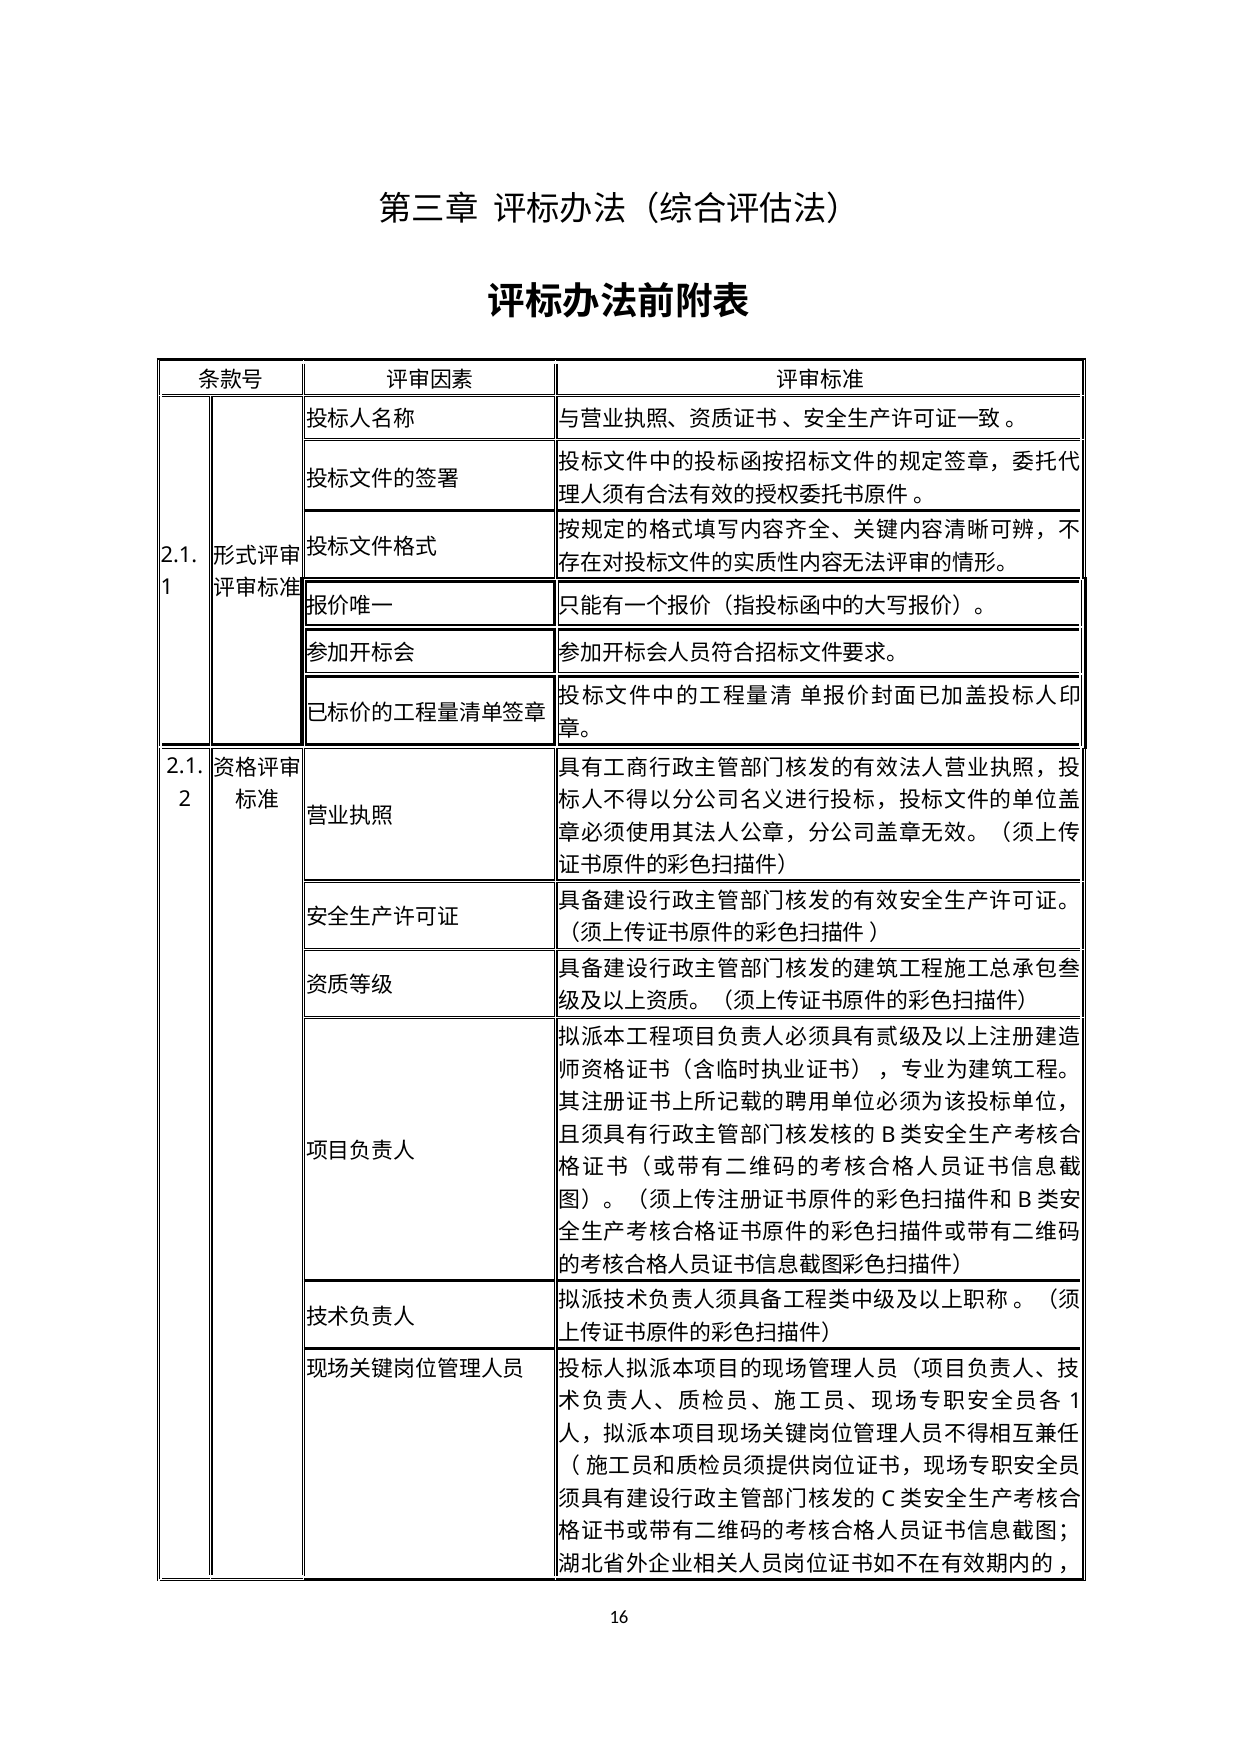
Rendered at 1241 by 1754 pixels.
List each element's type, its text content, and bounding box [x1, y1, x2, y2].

table_cell 与营业执照、资质证书 、安全生产许可证一致 。 [556, 394, 1084, 438]
table_cell 只能有一个报价（指投标函中的大写报价）。 [556, 577, 1084, 624]
table_cell 技术负责人 [305, 1282, 554, 1347]
table_cell 投标文件格式 [305, 512, 554, 577]
table_cell 已标价的工程量清单签章 [307, 678, 553, 743]
table_cell 投标人名称 [305, 397, 554, 438]
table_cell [556, 1347, 1082, 1578]
table_cell 拟派技术负责人须具备工程类中级及以上职称 。（须上传证书原件的彩色扫描件） [558, 1279, 1082, 1347]
table_cell 项目负责人 [305, 1019, 554, 1279]
table_cell 按规定的格式填写内容齐全、关键内容清晰可辨，不存在对投标文件的实质性内容无法评审的情形。 [558, 509, 1082, 577]
table_cell 2.1.2 [158, 743, 211, 1578]
table_cell 报价唯一 [307, 583, 553, 624]
table_cell 现场关键岗位管理人员 [304, 1347, 556, 1578]
table_cell 安全生产许可证 [305, 883, 554, 947]
table_cell 具有工商行政主管部门核发的有效法人营业执照，投标人不得以分公司名义进行投标，投标文件的单位盖章必须使用其法人公章，分公司盖章无效。（须上传证书原件的彩色扫描件） [556, 743, 1084, 879]
table_header 条款号 [160, 361, 303, 394]
table_cell 营业执照 [305, 749, 554, 879]
subtitle 评标办法前附表 [159, 266, 1078, 331]
table_cell 形式评审评审标准 [213, 397, 302, 743]
table_cell 具备建设行政主管部门核发的建筑工程施工总承包叁级及以上资质。（须上传证书原件的彩色扫描件） [558, 948, 1083, 1016]
table_cell 资格评审标准 [211, 749, 303, 1578]
table_cell 参加开标会人员符合招标文件要求。 [556, 624, 1084, 672]
table_cell 拟派本工程项目负责人必须具有贰级及以上注册建造师资格证书（含临时执业证书） ，专业为建筑工程。其注册证书上所记载的聘用单位必须为该投标单位，且须具有行政主管部门核发核的B类安全生产考核合格证书（或带有二维码的考核合格人员证书信息截图）。（须上传注册证书原件的彩色扫描件和B类安全生产考核合格证书原件的彩色扫描件或带有二维码的考核合格人员证书信息截图彩色扫描件） [556, 1016, 1084, 1279]
table_header 评审因素 [304, 360, 556, 394]
table_cell 资质等级 [305, 951, 554, 1016]
table_cell 投标文件中的工程量清 单报价封面已加盖投标人印章。 [556, 672, 1084, 743]
table_cell 2.1.1 [158, 394, 211, 743]
table_cell 投标文件的签署 [305, 441, 554, 509]
table_cell 具备建设行政主管部门核发的有效安全生产许可证。（须上传证书原件的彩色扫描件 ） [558, 879, 1083, 947]
table_cell 参加开标会 [307, 631, 553, 672]
table_header 评审标准 [556, 361, 1082, 394]
subtitle 第三章 评标办法（综合评估法） [159, 174, 1078, 239]
table_cell 投标文件中的投标函按招标文件的规定签章，委托代理人须有合法有效的授权委托书原件 。 [556, 438, 1084, 509]
